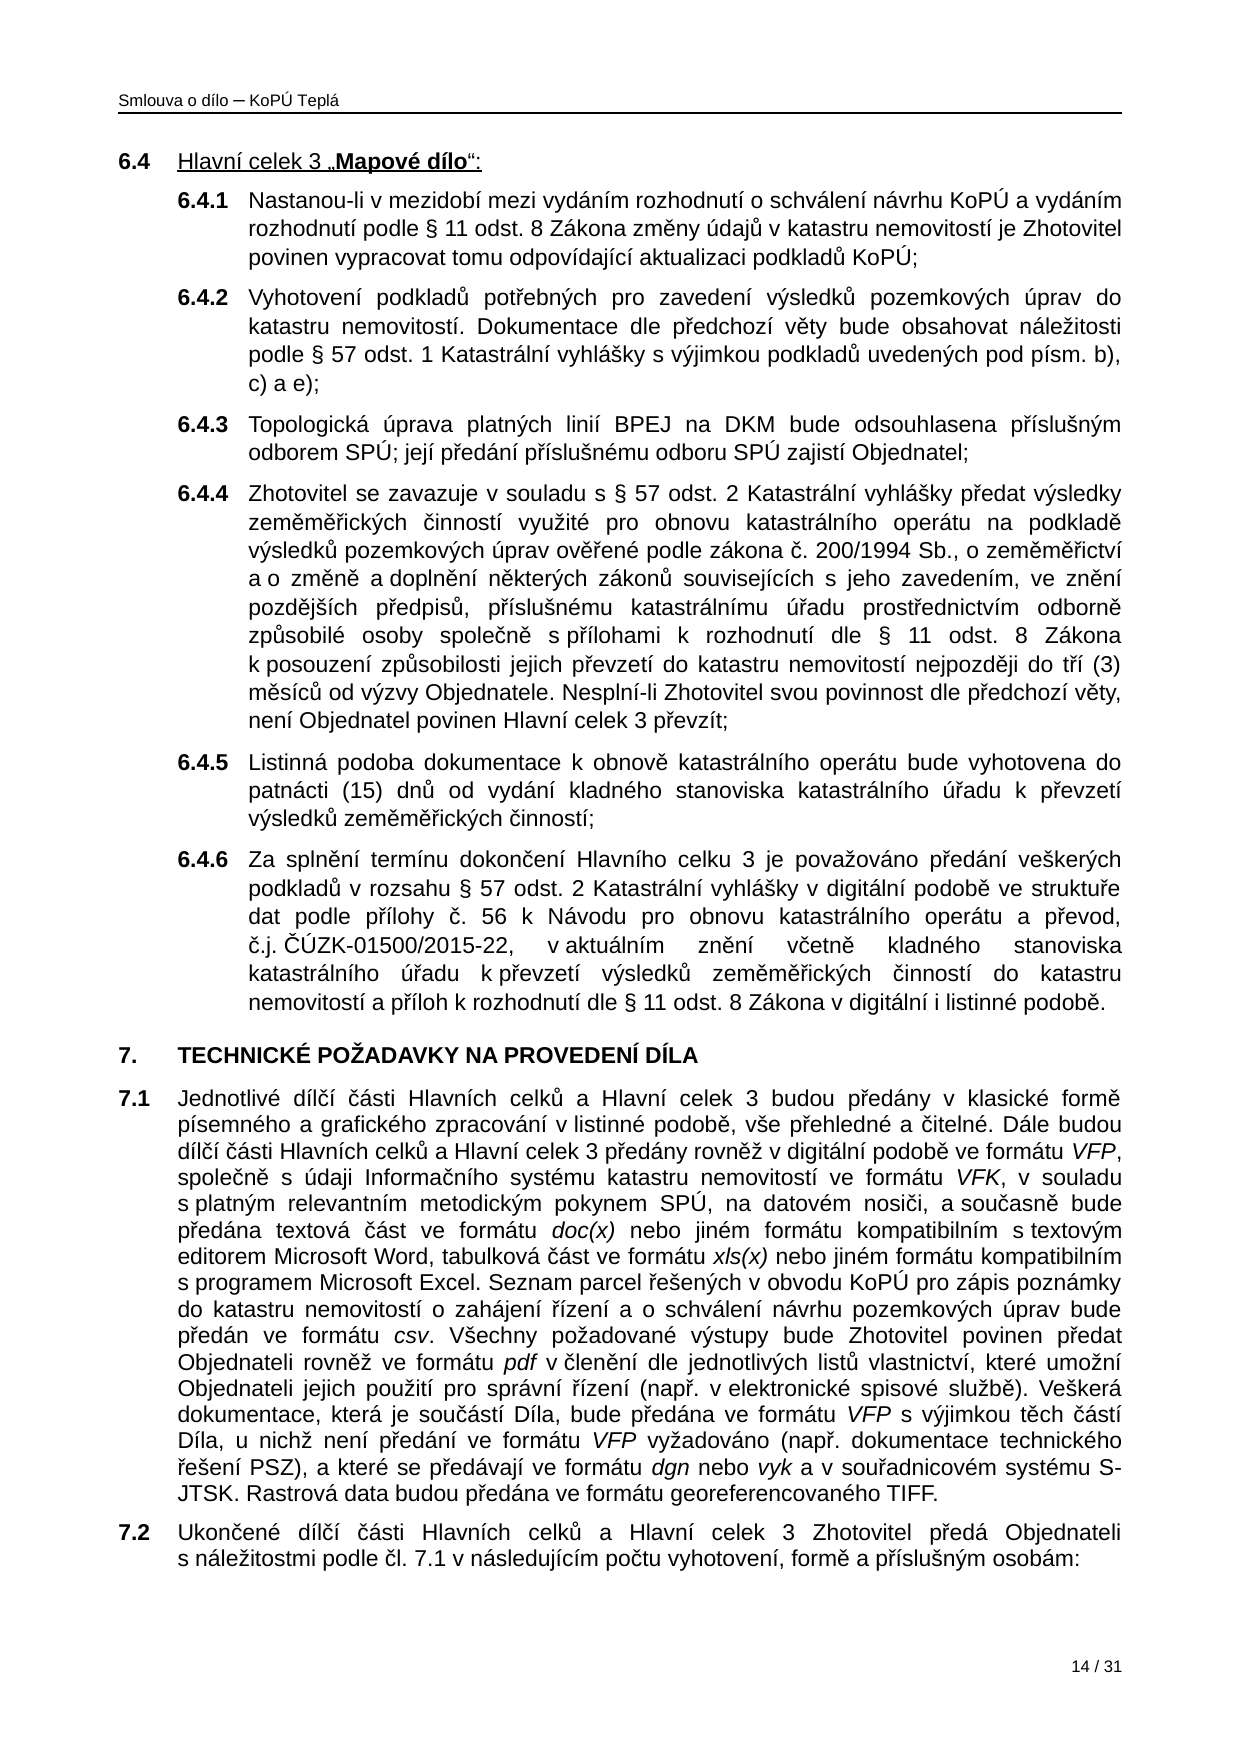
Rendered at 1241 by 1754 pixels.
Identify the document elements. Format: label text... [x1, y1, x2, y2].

text Ukončené dílčí části Hlavních celků a Hlavní celek 3 Zhotovitel předá Objednateli s náležitostmi podle čl. 7.1 v následujícím počtu vyhotovení, formě a příslušným osobám: [118, 1519, 1122, 1572]
text Za splnění termínu dokončení Hlavního celku 3 je považováno předání veškerých podkladů v rozsahu § 57 odst. 2 Katastrální vyhlášky v digitální podobě ve struktuře dat podle přílohy č. 56 k Návodu pro obnovu katastrálního operátu a převod, č.j. ČÚZK-01500/2015-22, v aktuálním znění včetně kladného stanoviska katastrálního úřadu k převzetí výsledků zeměměřických činností do katastru nemovitostí a příloh k rozhodnutí dle § 11 odst. 8 Zákona v digitální i listinné podobě. [177, 846, 1122, 1015]
text Listinná podoba dokumentace k obnově katastrálního operátu bude vyhotovena do patnácti (15) dnů od vydání kladného stanoviska katastrálního úřadu k převzetí výsledků zeměměřických činností; [177, 748, 1122, 832]
text Jednotlivé dílčí části Hlavních celků a Hlavní celek 3 budou předány v klasické formě písemného a grafického zpracování v listinné podobě, vše přehledné a čitelné. Dále budou dílčí části Hlavních celků a Hlavní celek 3 předány rovněž v digitální podobě ve formátu VFP, společně s údaji Informačního systému katastru nemovitostí ve formátu VFK, v souladu s platným relevantním metodickým pokynem SPÚ, na datovém nosiči, a současně bude předána textová část ve formátu doc(x) nebo jiném formátu kompatibilním s textovým editorem Microsoft Word, tabulková část ve formátu xls(x) nebo jiném formátu kompatibilním s programem Microsoft Excel. Seznam parcel řešených v obvodu KoPÚ pro zápis poznámky do katastru nemovitostí o zahájení řízení a o schválení návrhu pozemkových úprav bude předán ve formátu csv. Všechny požadované výstupy bude Zhotovitel povinen předat Objednateli rovněž ve formátu pdf v členění dle jednotlivých listů vlastnictví, které umožní Objednateli jejich použití pro správní řízení (např. v elektronické spisové službě). Veškerá dokumentace, která je součástí Díla, bude předána ve formátu VFP s výjimkou těch částí Díla, u nichž není předání ve formátu VFP vyžadováno (např. dokumentace technického řešení PSZ), a které se předávají ve formátu dgn nebo vyk a v souřadnicovém systému S-JTSK. Rastrová data budou předána ve formátu georeferencovaného TIFF. [118, 1085, 1122, 1507]
text Hlavní celek 3 „Mapové dílo“: [118, 148, 1122, 174]
text Nastanou-li v mezidobí mezi vydáním rozhodnutí o schválení návrhu KoPÚ a vydáním rozhodnutí podle § 11 odst. 8 Zákona změny údajů v katastru nemovitostí je Zhotovitel povinen vypracovat tomu odpovídající aktualizaci podkladů KoPÚ; [177, 187, 1122, 270]
text Topologická úprava platných linií BPEJ na DKM bude odsouhlasena příslušným odborem SPÚ; její předání příslušnému odboru SPÚ zajistí Objednatel; [177, 411, 1122, 465]
text Zhotovitel se zavazuje v souladu s § 57 odst. 2 Katastrální vyhlášky předat výsledky zeměměřických činností využité pro obnovu katastrálního operátu na podkladě výsledků pozemkových úprav ověřené podle zákona č. 200/1994 Sb., o zeměměřictví a o změně a doplnění některých zákonů souvisejících s jeho zavedením, ve znění pozdějších předpisů, příslušnému katastrálnímu úřadu prostřednictvím odborně způsobilé osoby společně s přílohami k rozhodnutí dle § 11 odst. 8 Zákona k posouzení způsobilosti jejich převzetí do katastru nemovitostí nejpozději do tří (3) měsíců od výzvy Objednatele. Nesplní-li Zhotovitel svou povinnost dle předchozí věty, není Objednatel povinen Hlavní celek 3 převzít; [177, 480, 1122, 734]
text Vyhotovení podkladů potřebných pro zavedení výsledků pozemkových úprav do katastru nemovitostí. Dokumentace dle předchozí věty bude obsahovat náležitosti podle § 57 odst. 1 Katastrální vyhlášky s výjimkou podkladů uvedených pod písm. b), c) a e); [177, 284, 1122, 396]
text Technické požadavky na provedení díla [118, 1042, 1122, 1068]
